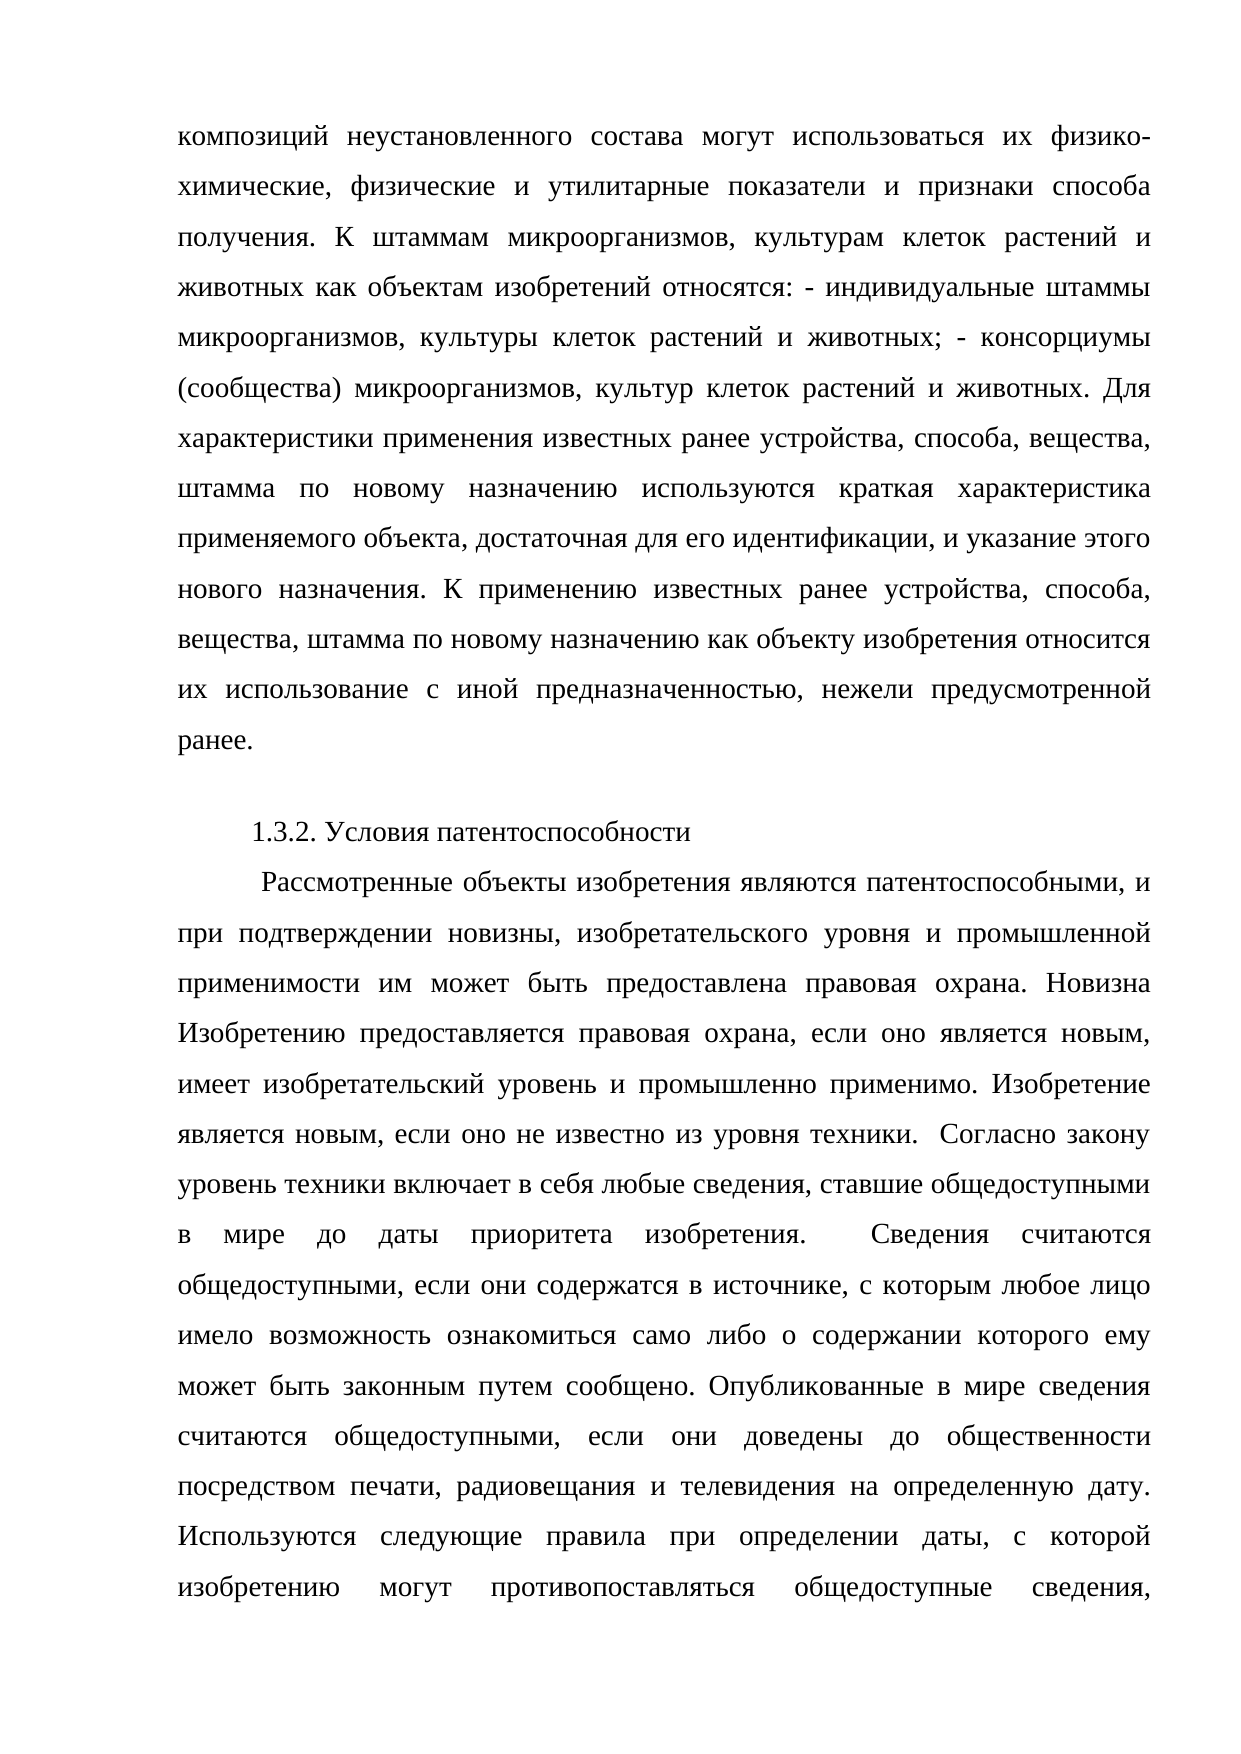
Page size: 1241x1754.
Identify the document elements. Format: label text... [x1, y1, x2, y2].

text 1.3.2. Условия патентоспособности [177, 814, 1152, 848]
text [177, 118, 1152, 755]
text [177, 864, 1152, 1602]
